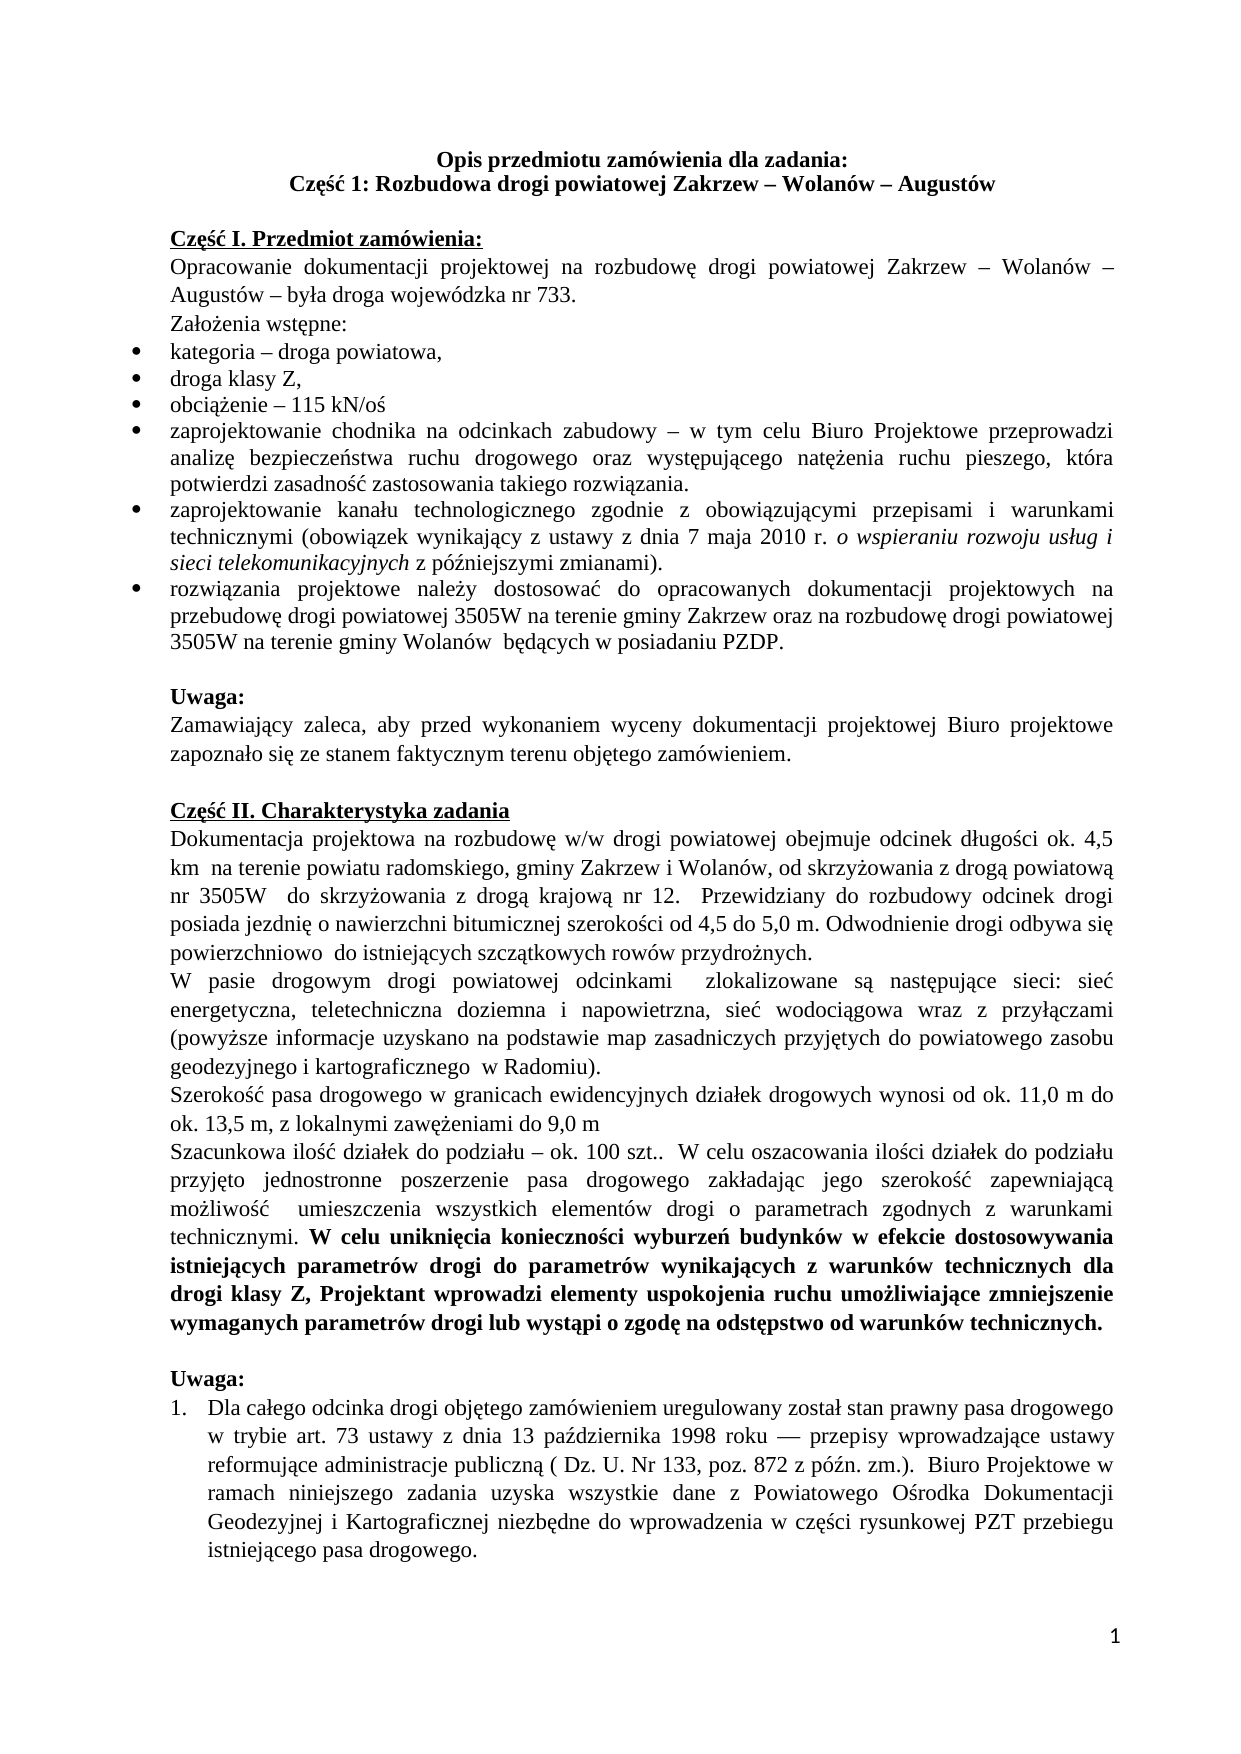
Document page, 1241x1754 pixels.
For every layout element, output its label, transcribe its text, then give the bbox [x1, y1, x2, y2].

subtitle droga klasy Z, [132, 365, 1115, 391]
list Uwaga: [170, 683, 1115, 709]
list Opis przedmiotu zamówienia dla zadania: [170, 149, 1115, 172]
list Opracowanie dokumentacji projektowej na rozbudowę drogi powiatowej Zakrzew – Wolanów – Augustów – była droga wojewódzka nr 733. [170, 253, 1115, 308]
list Założenia wstępne: [170, 310, 1115, 336]
list Szacunkowa ilość działek do podziału – ok. 100 szt.. W celu oszacowania ilości działek do podziału przyjęto jednostronne poszerzenie pasa drogowego zakładając jego szerokość zapewniającą możliwość umieszczenia wszystkich elementów drogi o parametrach zgodnych z warunkami technicznymi. W celu uniknięcia konieczności wyburzeń budynków w efekcie dostosowywania istniejących parametrów drogi do parametrów wynikających z warunków technicznych dla drogi klasy Z, Projektant wprowadzi elementy uspokojenia ruchu umożliwiające zmniejszenie wymaganych parametrów drogi lub wystąpi o zgodę na odstępstwo od warunków technicznych. [170, 1138, 1115, 1335]
subtitle zaprojektowanie kanału technologicznego zgodnie z obowiązującymi przepisami i warunkami technicznymi (obowiązek wynikający z ustawy z dnia 7 maja 2010 r. o wspieraniu rozwoju usług i sieci telekomunikacyjnych z późniejszymi zmianami). [132, 496, 1115, 576]
subtitle rozwiązania projektowe należy dostosować do opracowanych dokumentacji projektowych na przebudowę drogi powiatowej 3505W na terenie gminy Zakrzew oraz na rozbudowę drogi powiatowej 3505W na terenie gminy Wolanów będących w posiadaniu PZDP. [132, 576, 1115, 654]
subtitle zaprojektowanie chodnika na odcinkach zabudowy – w tym celu Biuro Projektowe przeprowadzi analizę bezpieczeństwa ruchu drogowego oraz występującego natężenia ruchu pieszego, która potwierdzi zasadność zastosowania takiego rozwiązania. [132, 417, 1115, 496]
list Dla całego odcinka drogi objętego zamówieniem uregulowany został stan prawny pasa drogowego w trybie art. 73 ustawy z dnia 13 października 1998 roku — przepisy wprowadzające ustawy reformujące administracje publiczną ( Dz. U. Nr 133, poz. 872 z późn. zm.). Biuro Projektowe w ramach niniejszego zadania uzyska wszystkie dane z Powiatowego Ośrodka Dokumentacji Geodezyjnej i Kartograficznej niezbędne do wprowadzenia w części rysunkowej PZT przebiegu istniejącego pasa drogowego. [170, 1394, 1115, 1562]
list Zamawiający zaleca, aby przed wykonaniem wyceny dokumentacji projektowej Biuro projektowe zapoznało się ze stanem faktycznym terenu objętego zamówieniem. [170, 711, 1115, 766]
list W pasie drogowym drogi powiatowej odcinkami zlokalizowane są następujące sieci: sieć energetyczna, teletechniczna doziemna i napowietrzna, sieć wodociągowa wraz z przyłączami (powyższe informacje uzyskano na podstawie map zasadniczych przyjętych do powiatowego zasobu geodezyjnego i kartograficznego w Radomiu). [170, 967, 1115, 1079]
list Dokumentacja projektowa na rozbudowę w/w drogi powiatowej obejmuje odcinek długości ok. 4,5 km na terenie powiatu radomskiego, gminy Zakrzew i Wolanów, od skrzyżowania z drogą powiatową nr 3505W do skrzyżowania z drogą krajową nr 12. Przewidziany do rozbudowy odcinek drogi posiada jezdnię o nawierzchni bitumicznej szerokości od 4,5 do 5,0 m. Odwodnienie drogi odbywa się powierzchniowo do istniejących szczątkowych rowów przydrożnych. [170, 825, 1115, 965]
subtitle obciążenie – 115 kN/oś [132, 391, 1115, 417]
subtitle kategoria – droga powiatowa, [132, 338, 1115, 365]
list Uwaga: [170, 1366, 1115, 1392]
list Część 1: Rozbudowa drogi powiatowej Zakrzew – Wolanów – Augustów [170, 172, 1115, 196]
list Część I. Przedmiot zamówienia: [170, 224, 1115, 251]
list Szerokość pasa drogowego w granicach ewidencyjnych działek drogowych wynosi od ok. 11,0 m do ok. 13,5 m, z lokalnymi zawężeniami do 9,0 m [170, 1081, 1115, 1136]
list Część II. Charakterystyka zadania [170, 797, 1115, 823]
